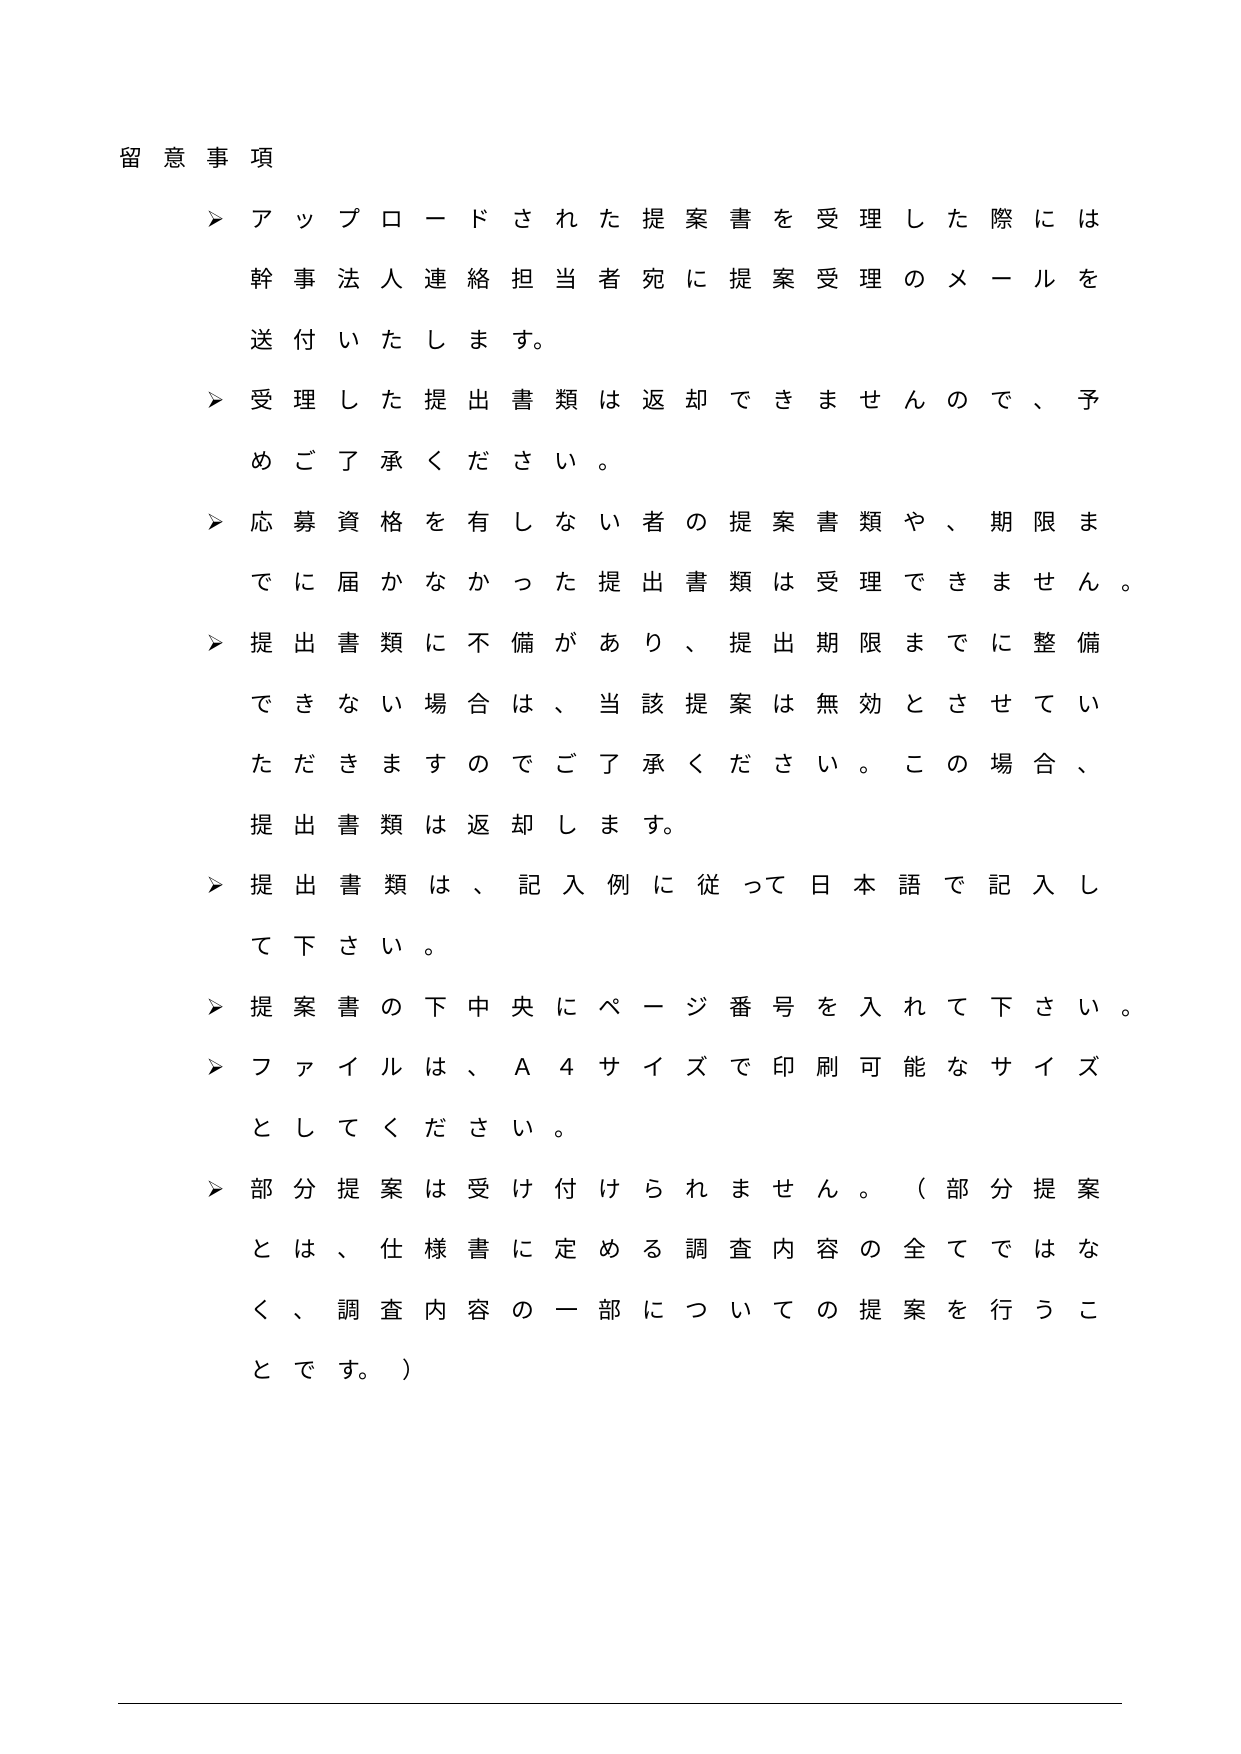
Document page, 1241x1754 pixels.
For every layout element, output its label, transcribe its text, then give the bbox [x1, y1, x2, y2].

text 部分提案は受け付けられません。（部分提案とは、仕様書に定める調査内容の全てではなく、調査内容の一部についての提案を行うことです。） [193, 1157, 1121, 1399]
text アップロードされた提案書を受理した際には、幹事法人連絡担当者宛に提案受理のメールを送付いたします。 [193, 187, 1121, 369]
text 応募資格を有しない者の提案書類や、期限までに届かなかった提出書類は受理できません。 [193, 490, 1121, 611]
text 提案書の下中央にページ番号を入れて下さい。 [193, 975, 1121, 1036]
text ファイルは、Ａ４サイズで印刷可能なサイズとしてください。 [193, 1036, 1121, 1157]
text 留意事項 [119, 126, 1121, 187]
text 提出書類に不備があり、提出期限までに整備できない場合は、当該提案は無効とさせていただきますのでご了承ください。この場合、提出書類は返却します。 [193, 611, 1121, 854]
text 提出書類は、記入例に従って日本語で記入して下さい。 [193, 854, 1121, 975]
text 受理した提出書類は返却できませんので、予めご了承ください。 [193, 369, 1121, 490]
